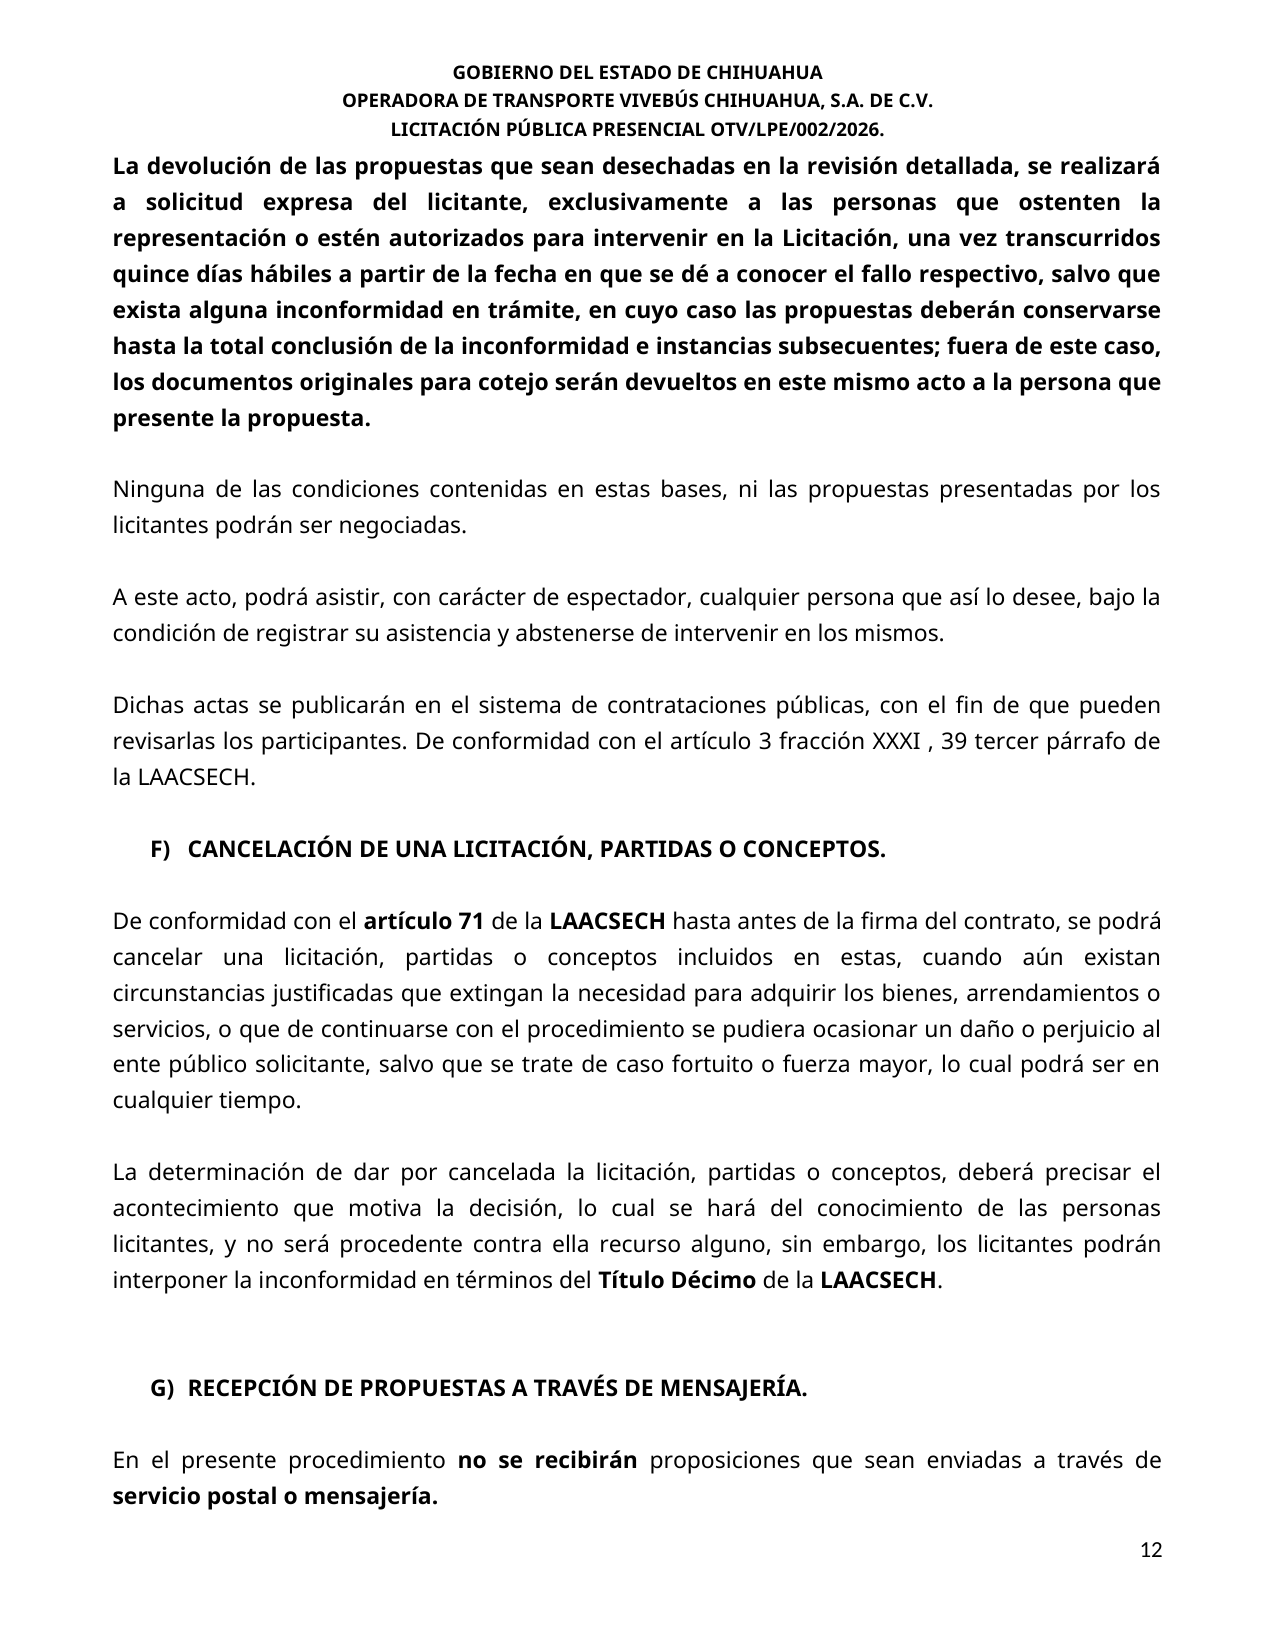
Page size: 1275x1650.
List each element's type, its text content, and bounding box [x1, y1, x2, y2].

text La devolución de las propuestas que sean desechadas en la revisión detallada, se realizará a solicitud expresa del licitante, exclusivamente a las personas que ostenten la representación o estén autorizados para intervenir en la Licitación, una vez transcurridos quince días hábiles a partir de la fecha en que se dé a conocer el fallo respectivo, salvo que exista alguna inconformidad en trámite, en cuyo caso las propuestas deberán conservarse hasta la total conclusión de la inconformidad e instancias subsecuentes; fuera de este caso, los documentos originales para cotejo serán devueltos en este mismo acto a la persona que presente la propuesta. [112, 150, 1162, 433]
list RECEPCIÓN DE PROPUESTAS A TRAVÉS DE MENSAJERÍA. [150, 1372, 1162, 1403]
text En el presente procedimiento no se recibirán proposiciones que sean enviadas a través de servicio postal o mensajería. [112, 1444, 1162, 1511]
text De conformidad con el artículo 71 de la LAACSECH hasta antes de la firma del contrato, se podrá cancelar una licitación, partidas o conceptos incluidos en estas, cuando aún existan circunstancias justificadas que extingan la necesidad para adquirir los bienes, arrendamientos o servicios, o que de continuarse con el procedimiento se pudiera ocasionar un daño o perjuicio al ente público solicitante, salvo que se trate de caso fortuito o fuerza mayor, lo cual podrá ser en cualquier tiempo. [112, 905, 1162, 1116]
text A este acto, podrá asistir, con carácter de espectador, cualquier persona que así lo desee, bajo la condición de registrar su asistencia y abstenerse de intervenir en los mismos. [112, 581, 1162, 648]
text Ninguna de las condiciones contenidas en estas bases, ni las propuestas presentadas por los licitantes podrán ser negociadas. [112, 473, 1162, 541]
text La determinación de dar por cancelada la licitación, partidas o conceptos, deberá precisar el acontecimiento que motiva la decisión, lo cual se hará del conocimiento de las personas licitantes, y no será procedente contra ella recurso alguno, sin embargo, los licitantes podrán interponer la inconformidad en términos del Título Décimo de la LAACSECH. [112, 1156, 1162, 1295]
list CANCELACIÓN DE UNA LICITACIÓN, PARTIDAS O CONCEPTOS. [150, 833, 1162, 864]
text Dichas actas se publicarán en el sistema de contrataciones públicas, con el fin de que pueden revisarlas los participantes. De conformidad con el artículo 3 fracción XXXI , 39 tercer párrafo de la LAACSECH. [112, 689, 1162, 792]
